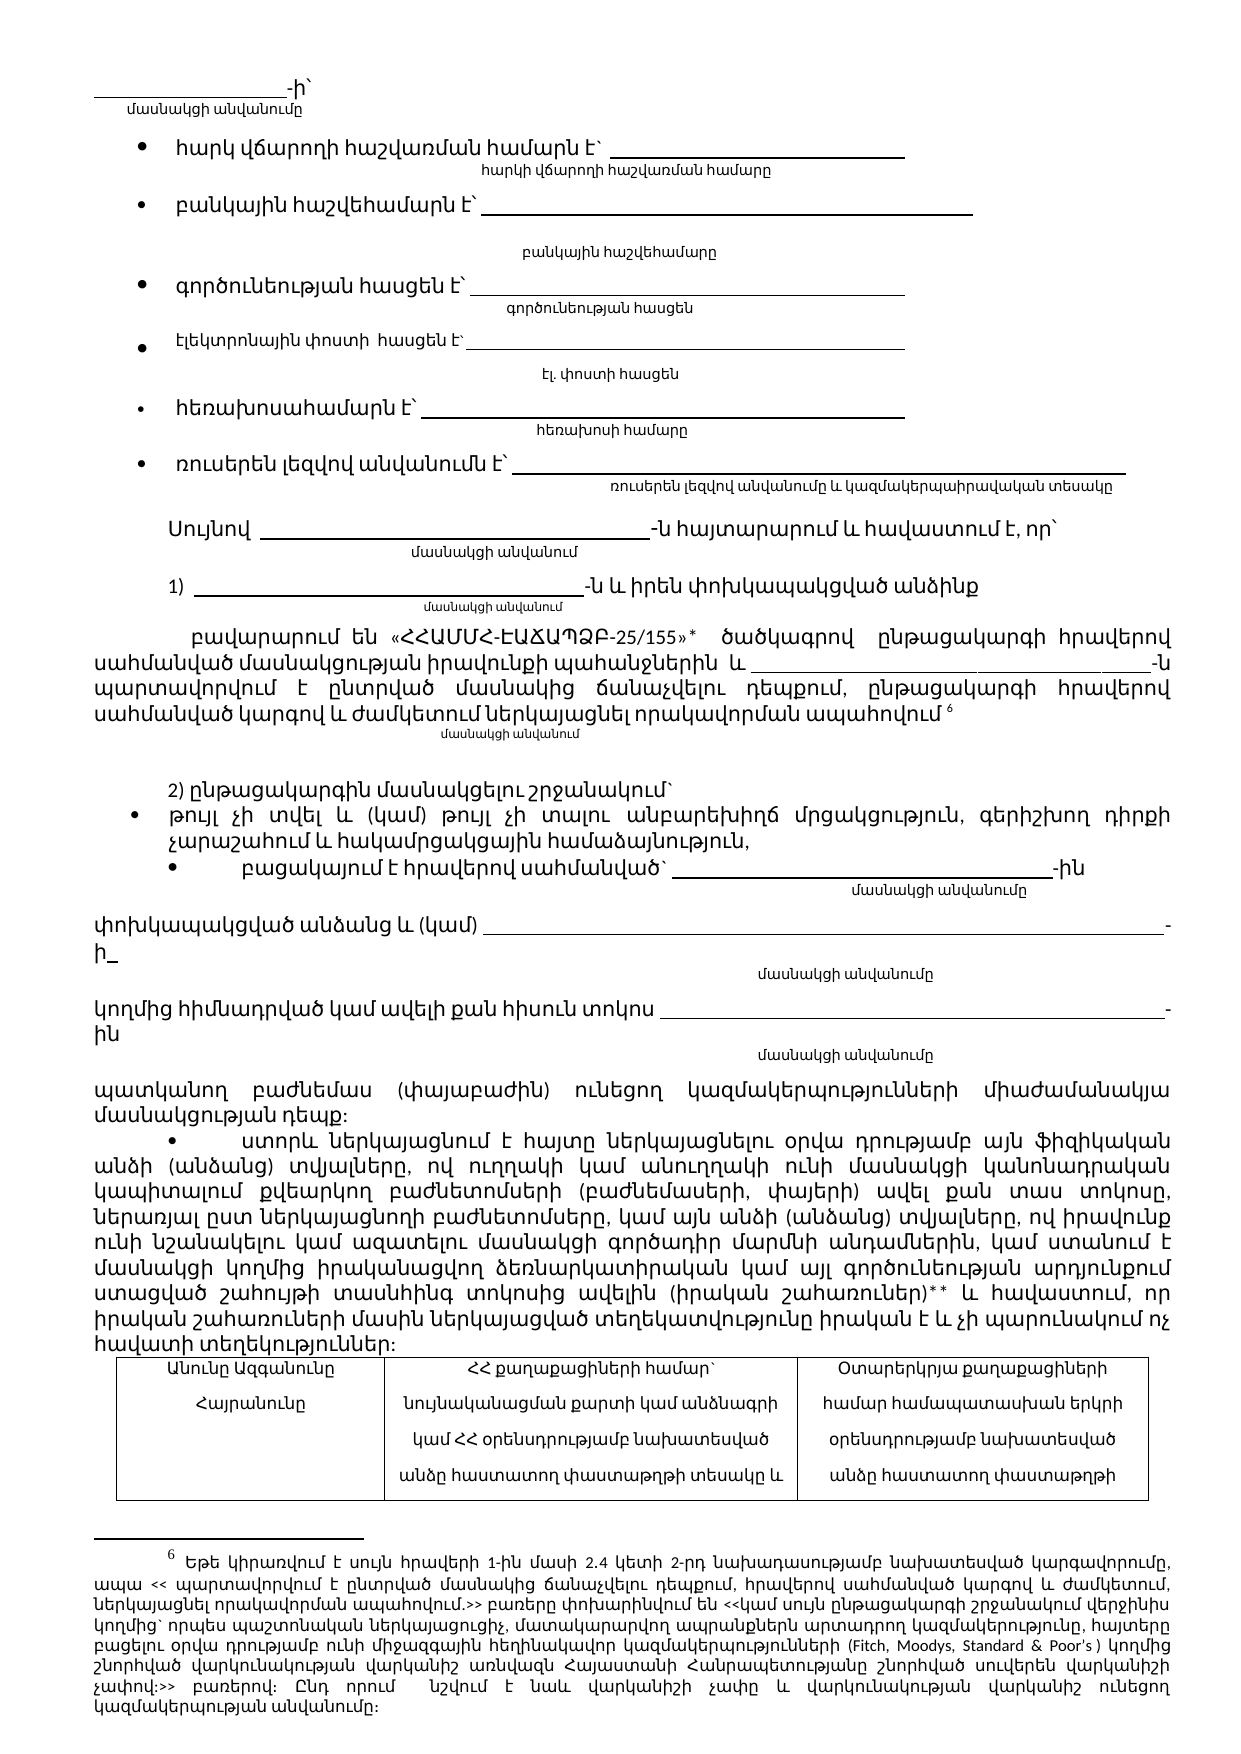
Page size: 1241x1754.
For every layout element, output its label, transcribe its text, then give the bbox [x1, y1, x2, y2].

text մասնակցի անվանում [94, 543, 1171, 574]
text պատկանող բաժնեմաս (փայաբաժին) ունեցող կազմակերպությունների միաժամանակյա մասնակցության դեպք: [94, 1077, 1171, 1128]
text կողմից հիմնադրված կամ ավելի քան հիսուն տոկոս -ին [94, 996, 1171, 1047]
text Սույնով -ն հայտարարում և հավաստում է, որ՝ [94, 513, 1171, 543]
text մասնակցի անվանում [94, 599, 1171, 624]
text ռուսերեն լեզվով անվանումը և կազմակերպաիրավական տեսակը [536, 477, 1171, 507]
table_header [385, 1358, 797, 1500]
list հեռախոսահամարն է՝ [138, 396, 1171, 421]
text գործունեության հասցեն [94, 299, 1171, 329]
list հարկ վճարողի հաշվառման համարն է` [138, 131, 1171, 161]
text բանկային հաշվեհամարը [94, 243, 1171, 273]
list ստորև ներկայացնում է հայտը ներկայացնելու օրվա դրությամբ այն ֆիզիկական անձի (անձանց) տվյալները, ով ուղղակի կամ անուղղակի ունի մասնակցի կանոնադրական կապիտալում քվեարկող բաժնետոմսերի (բաժնեմասերի, փայերի) ավել քան տաս տոկոսը, ներառյալ ըստ ներկայացնողի բաժնետոմսերը, կամ այն անձի (անձանց) տվյալները, ով իրավունք ունի նշանակելու կամ ազատելու մասնակցի գործադիր մարմնի անդամներին, կամ ստանում է մասնակցի կողմից իրականացվող ձեռնարկատիրական կամ այլ գործունեության արդյունքում ստացված շահույթի տասնհինգ տոկոսից ավելին (իրական շահառուներ)** և հավաստում, որ իրական շահառուների մասին ներկայացված տեղեկատվությունը իրական է և չի պարունակում ոչ հավատի տեղեկություններ: [94, 1128, 1171, 1357]
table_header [117, 1358, 384, 1500]
list թույլ չի տվել և (կամ) թույլ չի տալու անբարեխիղճ մրցակցություն, գերիշխող դիրքի չարաշահում և հակամրցակցային համաձայնություն, [131, 802, 1171, 853]
list էլեկտրոնային փոստի հասցեն է՝ [138, 329, 1171, 365]
text մասնակցի անվանում [94, 726, 1171, 752]
list գործունեության հասցեն է՝ [138, 273, 1171, 299]
list բացակայում է հրավերով սահմանված` -ին [94, 853, 1171, 881]
text 1) -ն և իրեն փոխկապակցված անձինք [94, 574, 1171, 599]
text էլ. փոստի հասցեն [94, 365, 1171, 396]
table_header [798, 1358, 1148, 1500]
text մասնակցի անվանումը [94, 965, 1171, 996]
text 2) ընթացակարգին մասնակցելու շրջանակում` [94, 777, 1171, 802]
text հեռախոսի համարը [462, 421, 1171, 452]
text մասնակցի անվանումը [94, 1047, 1171, 1077]
text փոխկապակցված անձանց և (կամ) -ի [94, 912, 1171, 965]
text բավարարում են «ՀՀԱՄՄՀ-ԷԱՃԱՊՁԲ-25/155»* ծածկագրով ընթացակարգի հրավերով սահմանված մասնակցության իրավունքի պահանջներին և -ն պարտավորվում է ընտրված մասնակից ճանաչվելու դեպքում, ընթացակարգի հրավերով սահմանված կարգով և ժամկետում ներկայացնել որակավորման ապահովում [94, 624, 1171, 726]
list ռուսերեն լեզվով անվանումն է՝ [138, 452, 1171, 477]
text մասնակցի անվանումը [94, 881, 1171, 912]
text -ի՝ [94, 75, 1171, 100]
text հարկի վճարողի հաշվառման համարը [94, 161, 1171, 192]
list բանկային հաշվեհամարն է՝ [138, 192, 1171, 243]
text մասնակցի անվանումը [94, 100, 1171, 131]
